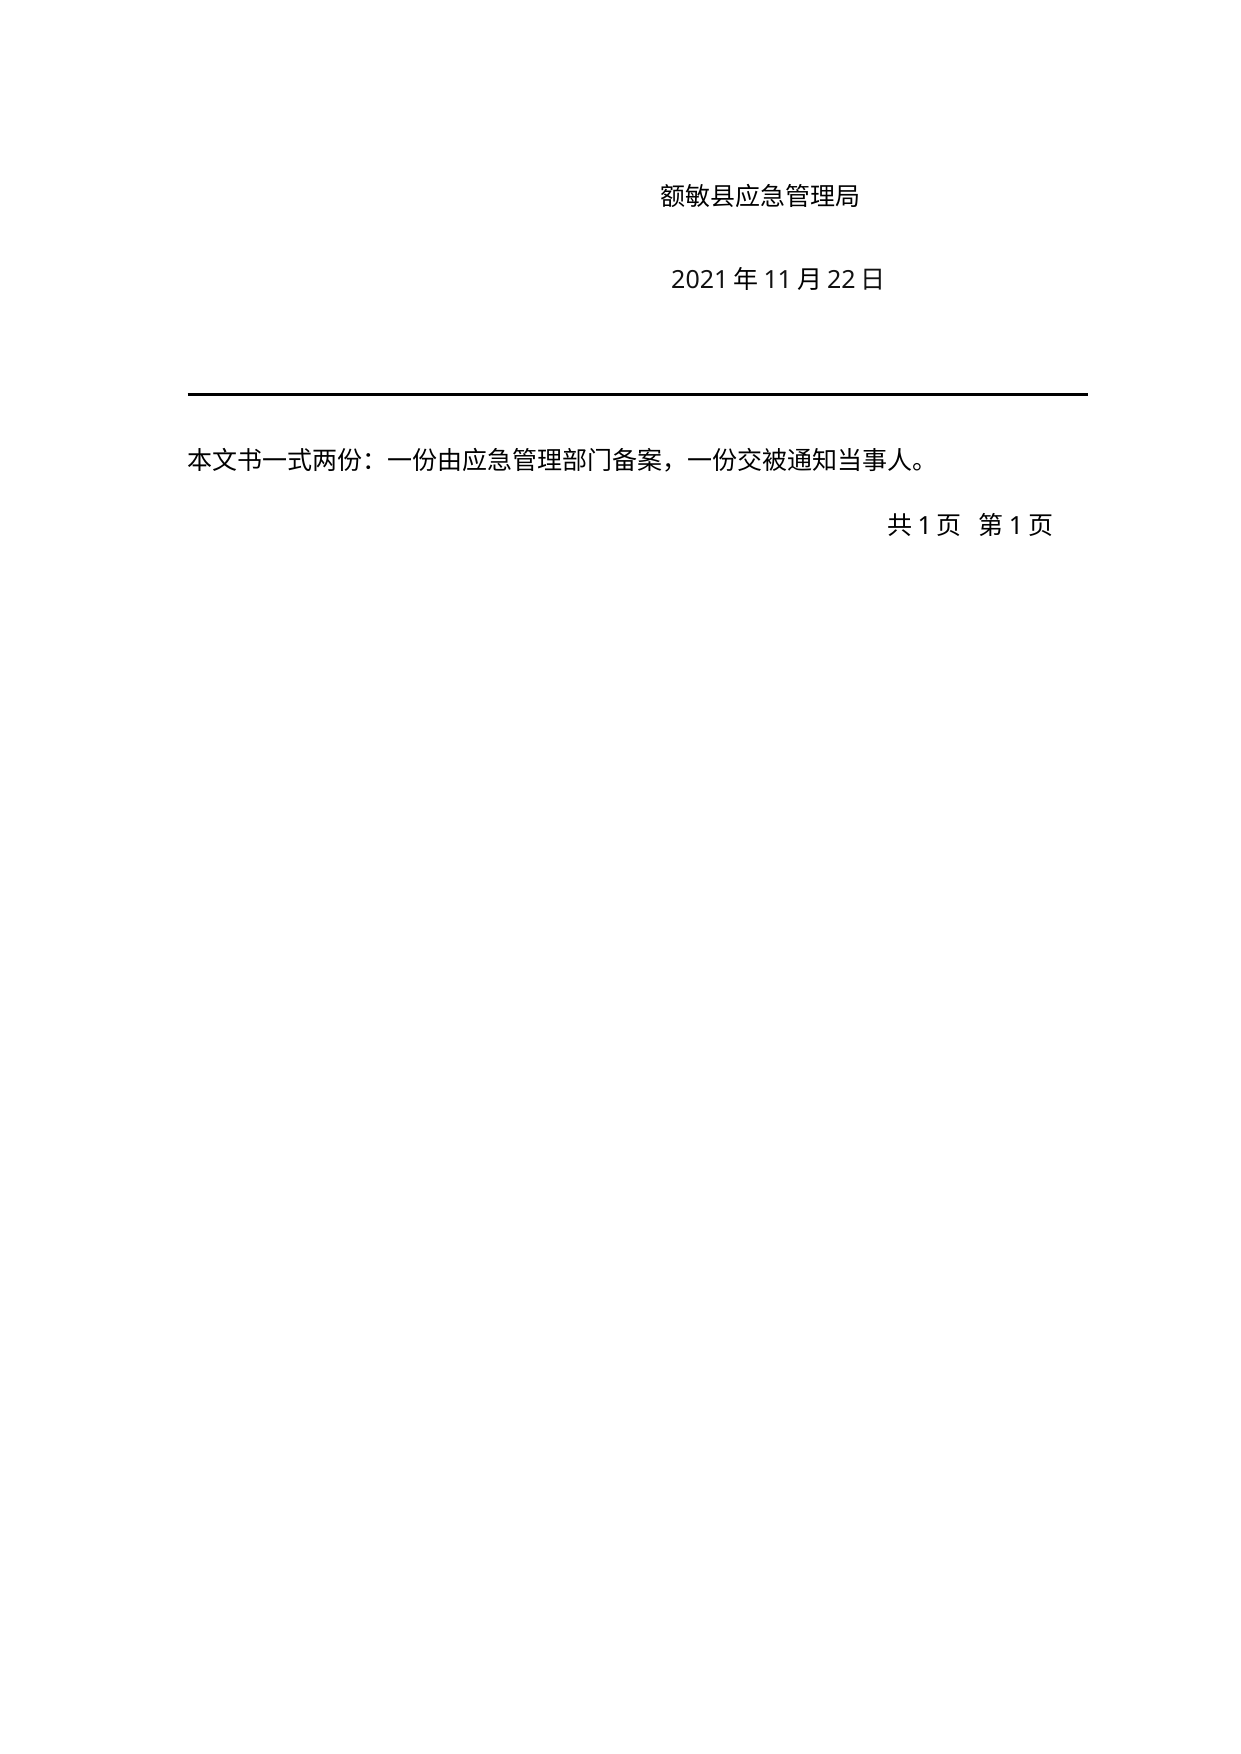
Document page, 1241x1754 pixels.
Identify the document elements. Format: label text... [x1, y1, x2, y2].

text 共1页 第1页 [187, 491, 1053, 556]
text 2021年11月22日 [187, 245, 1053, 310]
text 额敏县应急管理局 [187, 162, 1040, 227]
text 本文书一式两份：一份由应急管理部门备案，一份交被通知当事人。 [187, 426, 1053, 491]
